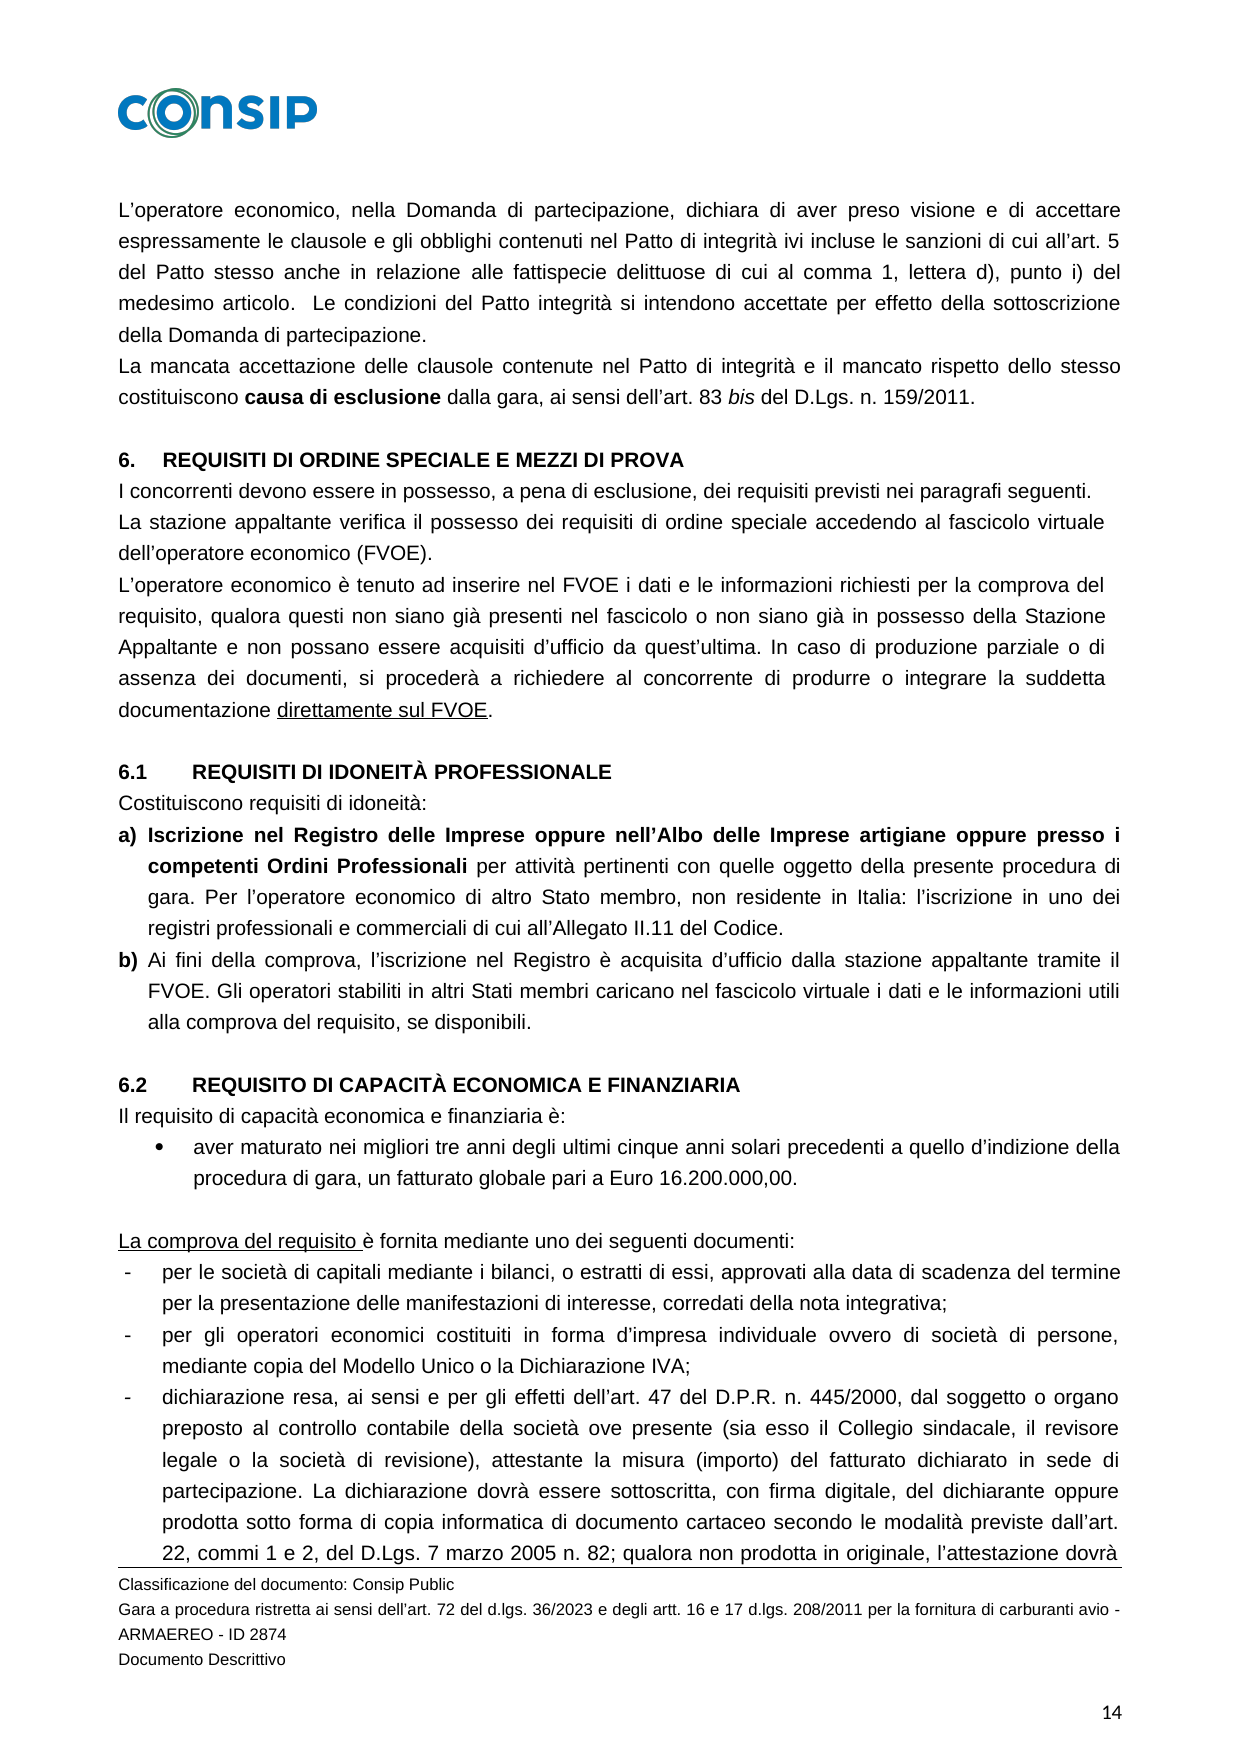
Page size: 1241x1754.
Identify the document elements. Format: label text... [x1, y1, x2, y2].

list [124, 1379, 1120, 1567]
text La mancata accettazione delle clausole contenute nel Patto di integrità e il mancato rispetto dello stesso costituiscono causa di esclusione dalla gara, ai sensi dell’art. 83 bis del D.Lgs. n. 159/2011. [118, 348, 1122, 411]
subtitle Requisiti di idoneità PROFESSIONALE [118, 754, 1122, 786]
list Iscrizione nel Registro delle Imprese oppure nell’Albo delle Imprese artigiane oppure presso i competenti Ordini Professionali per attività pertinenti con quelle oggetto della presente procedura di gara. Per l’operatore economico di altro Stato membro, non residente in Italia: l’iscrizione in uno dei registri professionali e commerciali di cui all’Allegato II.11 del Codice. [118, 817, 1122, 942]
text Costituiscono requisiti di idoneità: [118, 786, 1122, 817]
text Il requisito di capacità economica e finanziaria è: [118, 1098, 1122, 1129]
text I concorrenti devono essere in possesso, a pena di esclusione, dei requisiti previsti nei paragrafi seguenti. [118, 473, 1107, 504]
picture [118, 88, 317, 138]
subtitle REQUISITI DI ORDINE SPECIALE E MEZZI DI PROVA [118, 442, 1122, 473]
text L’operatore economico, nella Domanda di partecipazione, dichiara di aver preso visione e di accettare espressamente le clausole e gli obblighi contenuti nel Patto di integrità ivi incluse le sanzioni di cui all’art. 5 del Patto stesso anche in relazione alle fattispecie delittuose di cui al comma 1, lettera d), punto i) del medesimo articolo. Le condizioni del Patto integrità si intendono accettate per effetto della sottoscrizione della Domanda di partecipazione. [118, 192, 1122, 348]
subtitle RequisitO di capacità economica e finanziaria [118, 1067, 1122, 1098]
list aver maturato nei migliori tre anni degli ultimi cinque anni solari precedenti a quello d’indizione della procedura di gara, un fatturato globale pari a Euro 16.200.000,00. [156, 1129, 1122, 1192]
list Ai fini della comprova, l’iscrizione nel Registro è acquisita d’ufficio dalla stazione appaltante tramite il FVOE. Gli operatori stabiliti in altri Stati membri caricano nel fascicolo virtuale i dati e le informazioni utili alla comprova del requisito, se disponibili. [118, 942, 1122, 1036]
text La comprova del requisito è fornita mediante uno dei seguenti documenti: [118, 1223, 1122, 1254]
list per le società di capitali mediante i bilanci, o estratti di essi, approvati alla data di scadenza del termine per la presentazione delle manifestazioni di interesse, corredati della nota integrativa; [124, 1254, 1122, 1317]
text La stazione appaltante verifica il possesso dei requisiti di ordine speciale accedendo al fascicolo virtuale dell’operatore economico (FVOE). [118, 504, 1107, 567]
list per gli operatori economici costituiti in forma d’impresa individuale ovvero di società di persone, mediante copia del Modello Unico o la Dichiarazione IVA; [124, 1317, 1120, 1379]
text L’operatore economico è tenuto ad inserire nel FVOE i dati e le informazioni richiesti per la comprova del requisito, qualora questi non siano già presenti nel fascicolo o non siano già in possesso della Stazione Appaltante e non possano essere acquisiti d’ufficio da quest’ultima. In caso di produzione parziale o di assenza dei documenti, si procederà a richiedere al concorrente di produrre o integrare la suddetta documentazione direttamente sul FVOE. [118, 567, 1107, 723]
